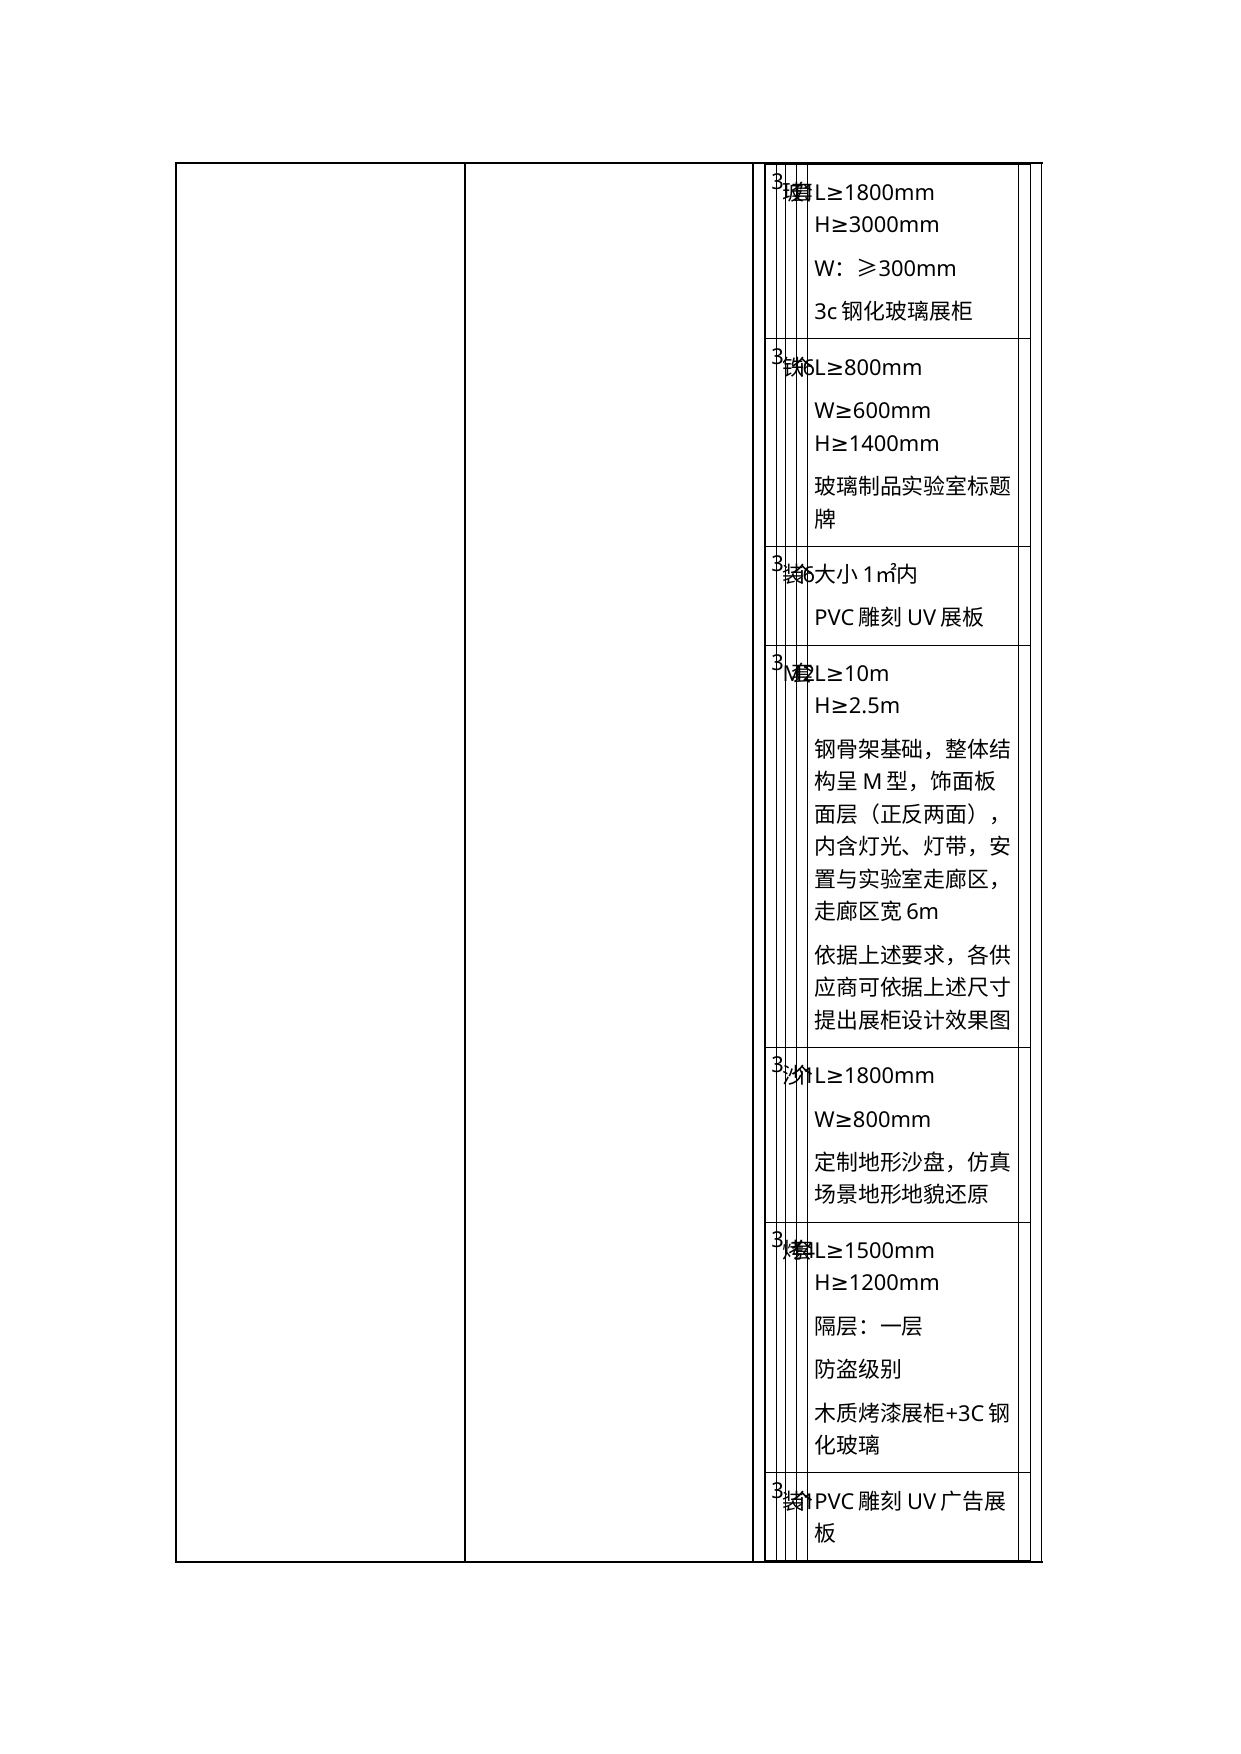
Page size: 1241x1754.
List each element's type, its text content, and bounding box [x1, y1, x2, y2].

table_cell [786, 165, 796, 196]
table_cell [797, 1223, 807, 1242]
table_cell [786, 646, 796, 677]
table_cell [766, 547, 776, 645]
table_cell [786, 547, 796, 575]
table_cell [1019, 165, 1030, 338]
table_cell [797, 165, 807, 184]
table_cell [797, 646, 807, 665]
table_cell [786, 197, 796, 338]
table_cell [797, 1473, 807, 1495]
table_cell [786, 1223, 796, 1472]
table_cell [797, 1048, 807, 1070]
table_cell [1031, 164, 1041, 1561]
table_cell 核心产品为：LED显示屏 项目质保：2年 交货期：20日历日 报名后可自行踏勘现场：踏勘地点：未央大学园区陕西科技大学新实训楼南门一楼地下文物保护材料与技术实验室 [808, 547, 1018, 645]
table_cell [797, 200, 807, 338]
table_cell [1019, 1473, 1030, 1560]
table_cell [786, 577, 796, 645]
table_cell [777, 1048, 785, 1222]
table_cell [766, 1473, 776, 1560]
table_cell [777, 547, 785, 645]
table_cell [808, 165, 1018, 338]
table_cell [1019, 1223, 1030, 1472]
table_cell [177, 164, 464, 1561]
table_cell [808, 1473, 1018, 1560]
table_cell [766, 1223, 776, 1472]
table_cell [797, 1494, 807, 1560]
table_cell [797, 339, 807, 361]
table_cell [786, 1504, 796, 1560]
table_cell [808, 1223, 1018, 1472]
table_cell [754, 164, 764, 1561]
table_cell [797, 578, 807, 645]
table_cell 核心产品为：LED显示屏 项目质保：2年 交货期：20日历日 报名后可自行踏勘现场：踏勘地点：未央大学园区陕西科技大学新实训楼南门一楼地下文物保护材料与技术实验室 [808, 1048, 1018, 1222]
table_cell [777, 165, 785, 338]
table_cell 核心产品为：LED显示屏 项目质保：2年 交货期：20日历日 报名后可自行踏勘现场：踏勘地点：未央大学园区陕西科技大学新实训楼南门一楼地下文物保护材料与技术实验室 [808, 646, 1018, 1047]
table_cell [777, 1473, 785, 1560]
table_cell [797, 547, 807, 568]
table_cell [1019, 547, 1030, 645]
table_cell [766, 165, 776, 338]
table_cell 核心产品为：LED显示屏 项目质保：2年 交货期：20日历日 报名后可自行踏勘现场：踏勘地点：未央大学园区陕西科技大学新实训楼南门一楼地下文物保护材料与技术实验室 [808, 339, 1018, 546]
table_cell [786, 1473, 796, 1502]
table_cell 1 [466, 164, 752, 1561]
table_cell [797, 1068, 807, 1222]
